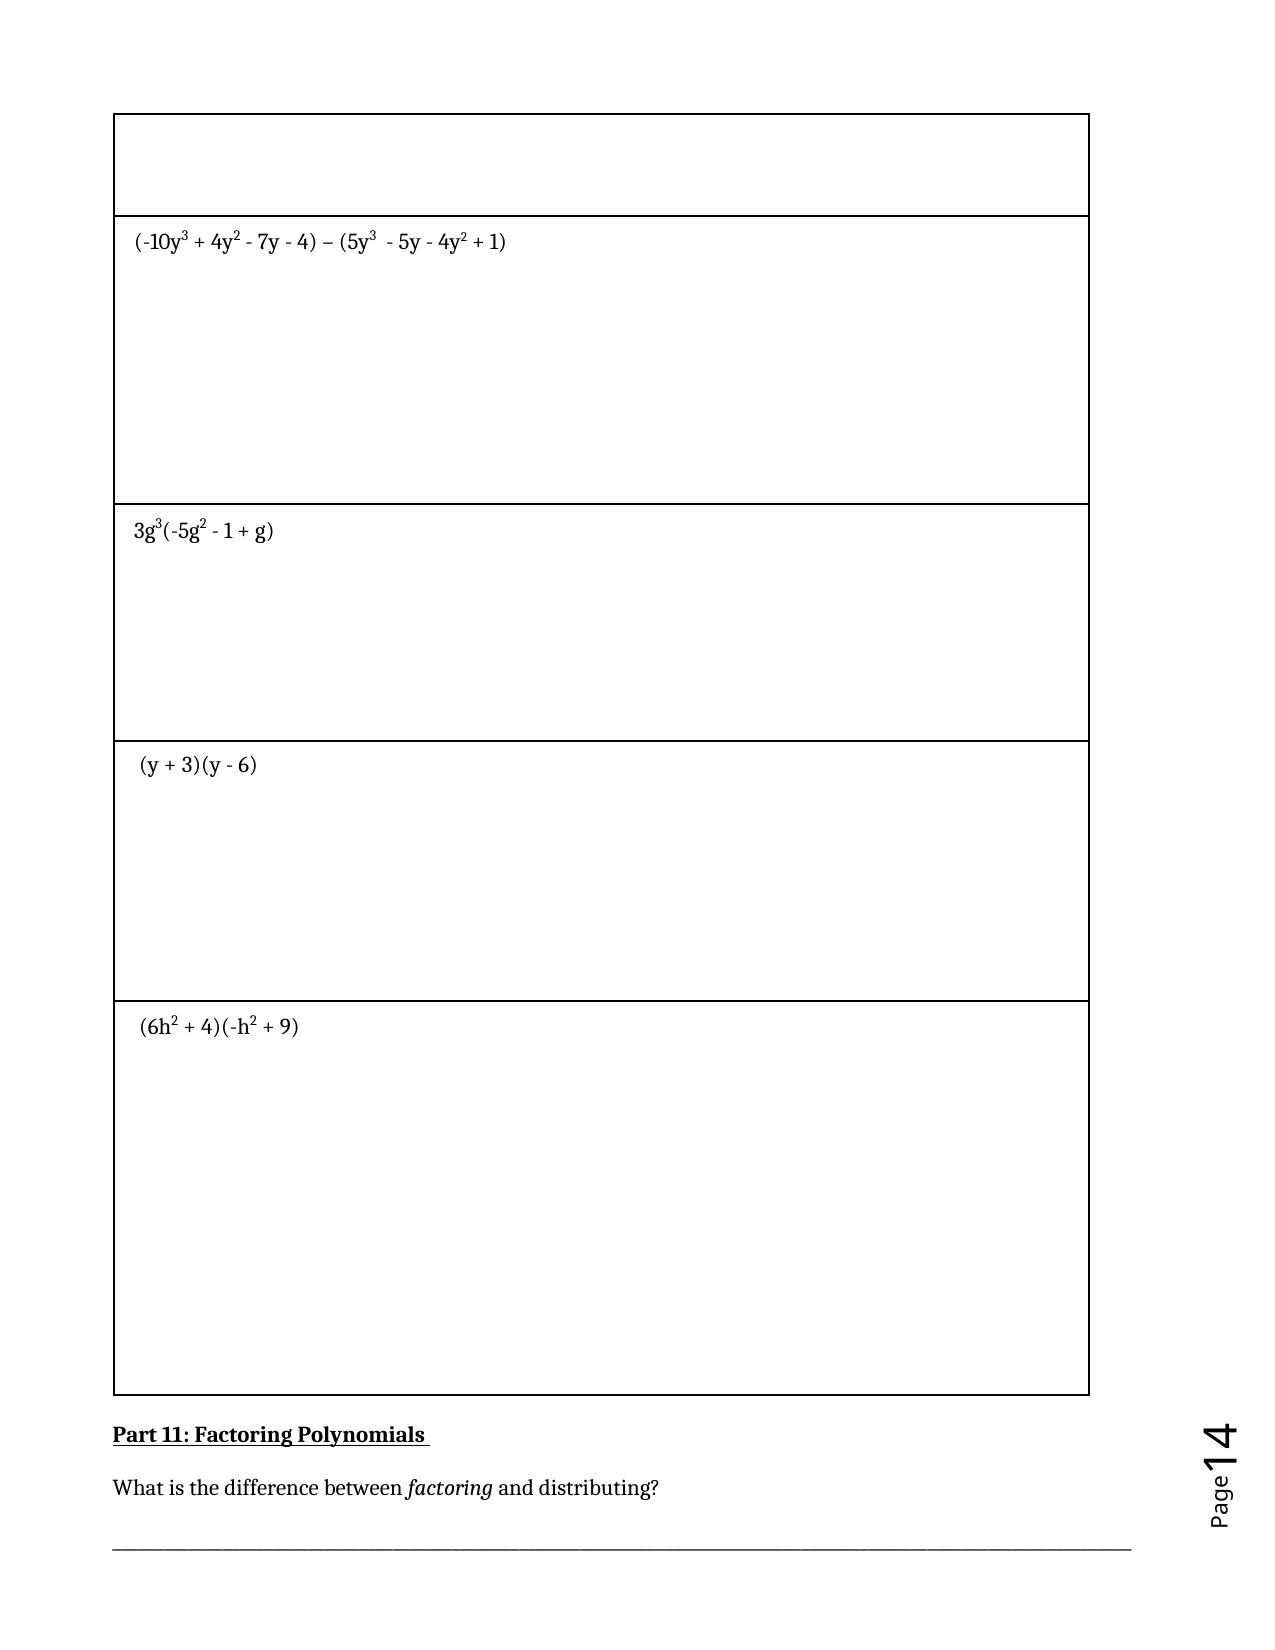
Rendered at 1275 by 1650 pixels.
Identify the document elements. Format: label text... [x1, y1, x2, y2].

table_cell 3g3(-5g2 - 1 + g) [115, 505, 1088, 739]
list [112, 1528, 1162, 1554]
table_cell (-10y3 + 4y2 - 7y - 4) – (5y3 - 5y - 4y2 + 1) [115, 217, 1088, 503]
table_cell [115, 115, 1088, 214]
table_cell (y + 3)(y - 6) [115, 742, 1088, 999]
text Part 11: Factoring Polynomials [112, 1422, 1162, 1449]
table_cell (6h2 + 4)(-h2 + 9) [115, 1002, 1088, 1394]
text What is the difference between factoring and distributing? [112, 1475, 1162, 1501]
